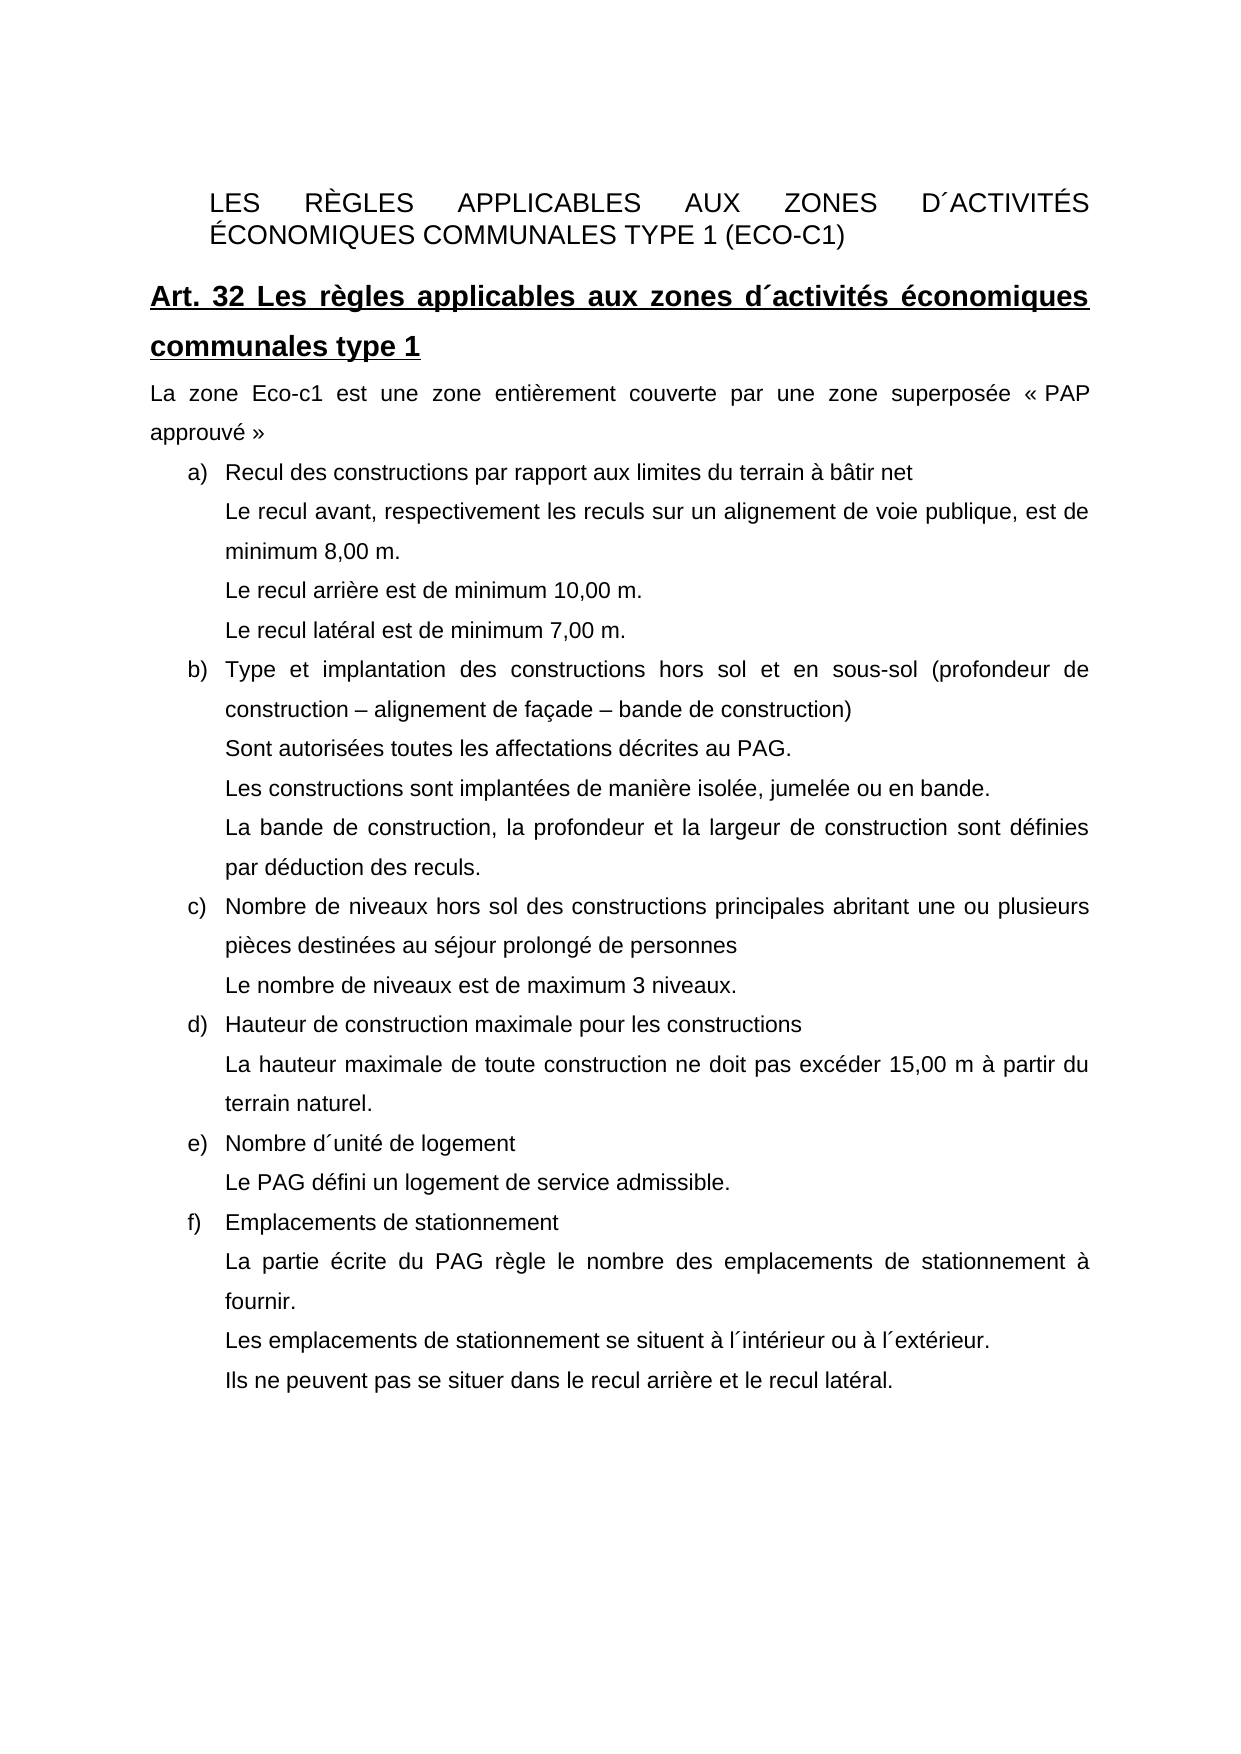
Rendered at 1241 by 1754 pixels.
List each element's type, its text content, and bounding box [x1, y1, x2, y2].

list Nombre d´unité de logement [187, 1130, 1090, 1156]
text Le nombre de niveaux est de maximum 3 niveaux. [225, 972, 1090, 998]
list Emplacements de stationnement [187, 1209, 1090, 1235]
text La partie écrite du PAG règle le nombre des emplacements de stationnement à fournir. [225, 1248, 1090, 1314]
list Hauteur de construction maximale pour les constructions [187, 1011, 1090, 1038]
list Type et implantation des constructions hors sol et en sous-sol (profondeur de construction – alignement de façade – bande de construction) [187, 656, 1090, 722]
text La bande de construction, la profondeur et la largeur de construction sont définies par déduction des reculs. [225, 814, 1090, 880]
text La hauteur maximale de toute construction ne doit pas excéder 15,00 m à partir du terrain naturel. [225, 1051, 1090, 1117]
text La zone Eco-c1 est une zone entièrement couverte par une zone superposée « PAP approuvé » [150, 380, 1090, 446]
title Les règles applicables aux zones d´activités économiques communales type 1 (ECO-c1) [209, 187, 1090, 250]
text Les emplacements de stationnement se situent à l´intérieur ou à l´extérieur. [225, 1327, 1090, 1354]
subtitle Art. 32 Les règles applicables aux zones d´activités économiques communales type 1 [150, 310, 1090, 363]
list Nombre de niveaux hors sol des constructions principales abritant une ou plusieurs pièces destinées au séjour prolongé de personnes [187, 893, 1090, 959]
text Les constructions sont implantées de manière isolée, jumelée ou en bande. [225, 774, 1090, 801]
text Sont autorisées toutes les affectations décrites au PAG. [225, 735, 1090, 761]
subtitle Art. 32 Les règles applicables aux zones d´activités économiques communales type 1 [150, 279, 1090, 308]
text Ils ne peuvent pas se situer dans le recul arrière et le recul latéral. [225, 1367, 1090, 1393]
text Le recul latéral est de minimum 7,00 m. [225, 617, 1090, 643]
text Le recul avant, respectivement les reculs sur un alignement de voie publique, est de minimum 8,00 m. [225, 498, 1090, 564]
text Le recul arrière est de minimum 10,00 m. [225, 577, 1090, 603]
list Recul des constructions par rapport aux limites du terrain à bâtir net [187, 459, 1090, 485]
text Le PAG défini un logement de service admissible. [225, 1169, 1090, 1196]
